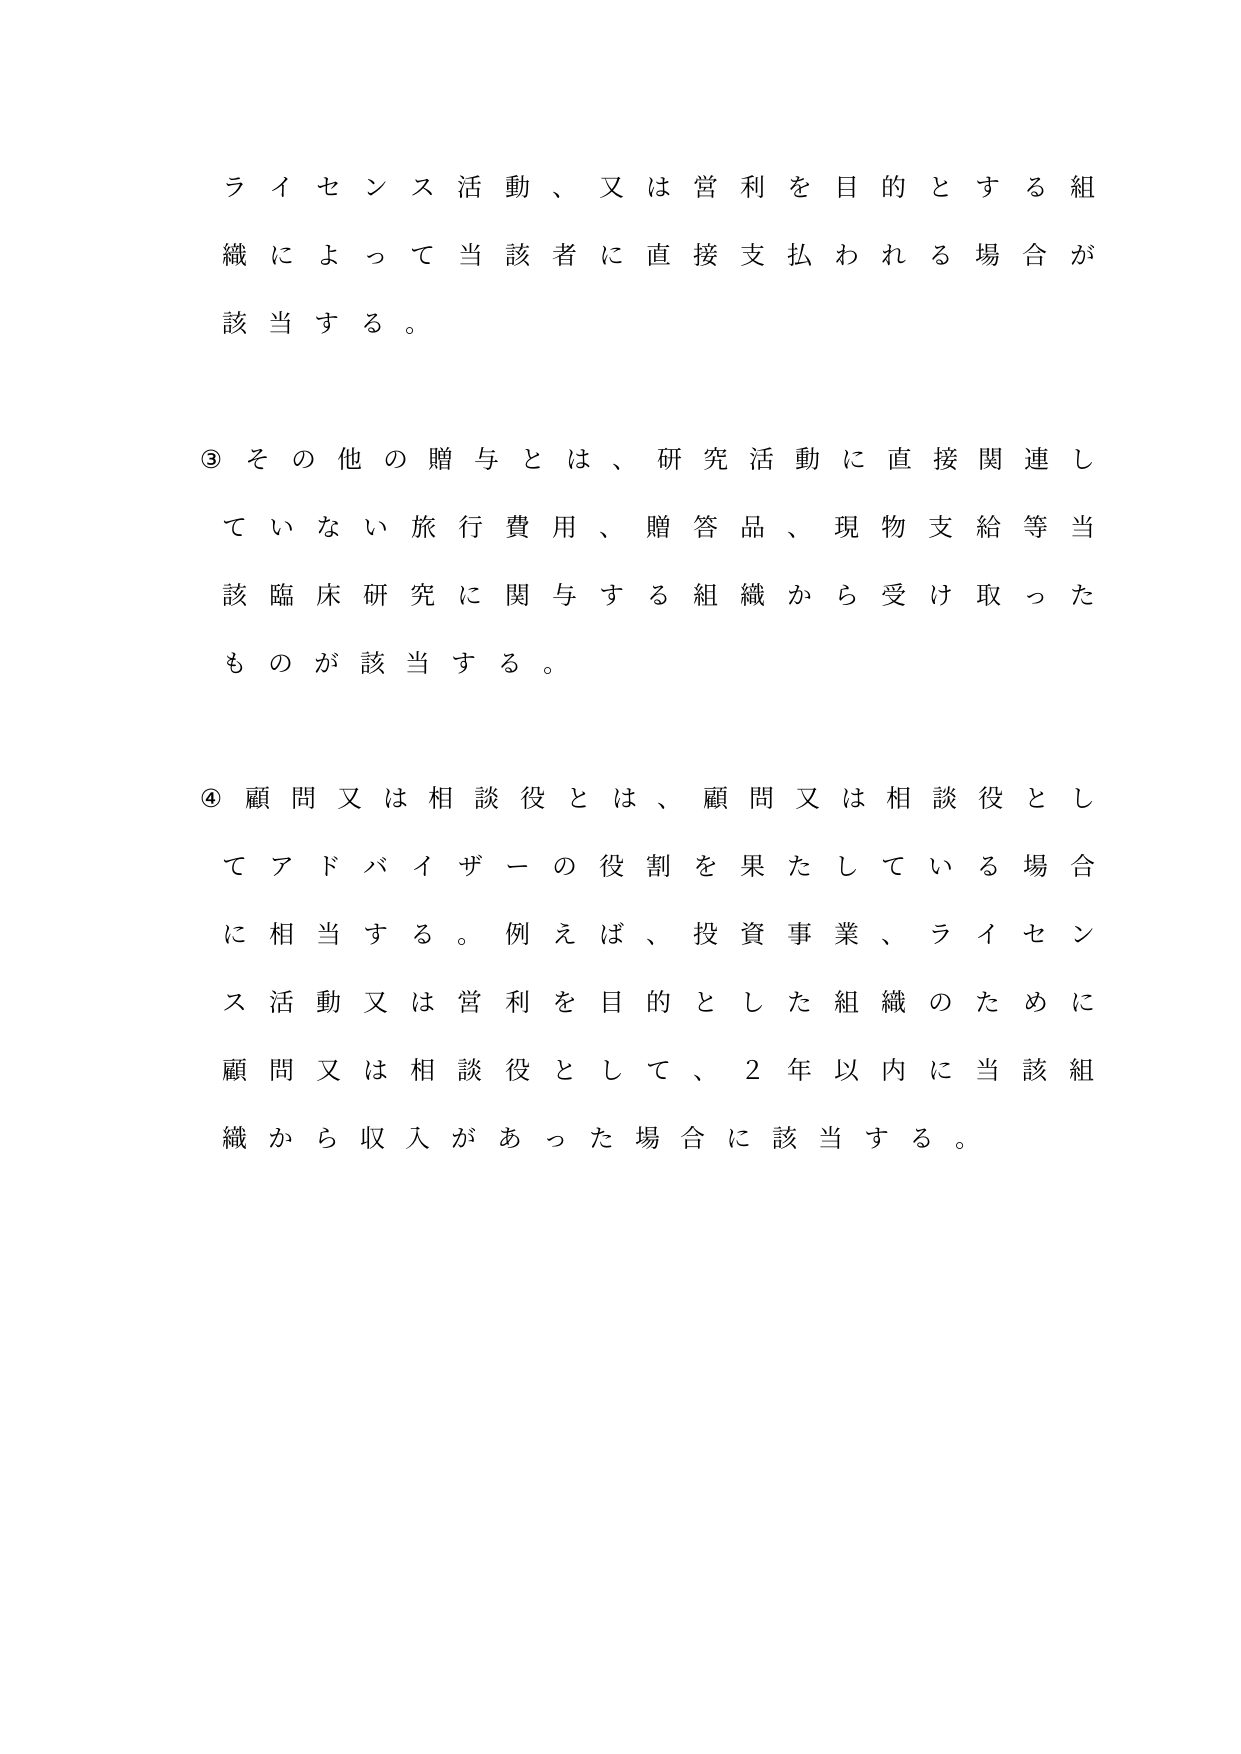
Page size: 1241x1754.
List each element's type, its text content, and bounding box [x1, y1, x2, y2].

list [177, 152, 1116, 356]
list その他の贈与とは、研究活動に直接関連していない旅行費用、贈答品、現物支給等当該臨床研究に関与する組織から受け取ったものが該当する。 [177, 424, 1116, 695]
list 顧問又は相談役とは、顧問又は相談役としてアドバイザーの役割を果たしている場合に相当する。例えば、投資事業、ライセンス活動又は営利を目的とした組織のために顧問又は相談役として、２年以内に当該組織から収入があった場合に該当する。 [177, 763, 1116, 1171]
